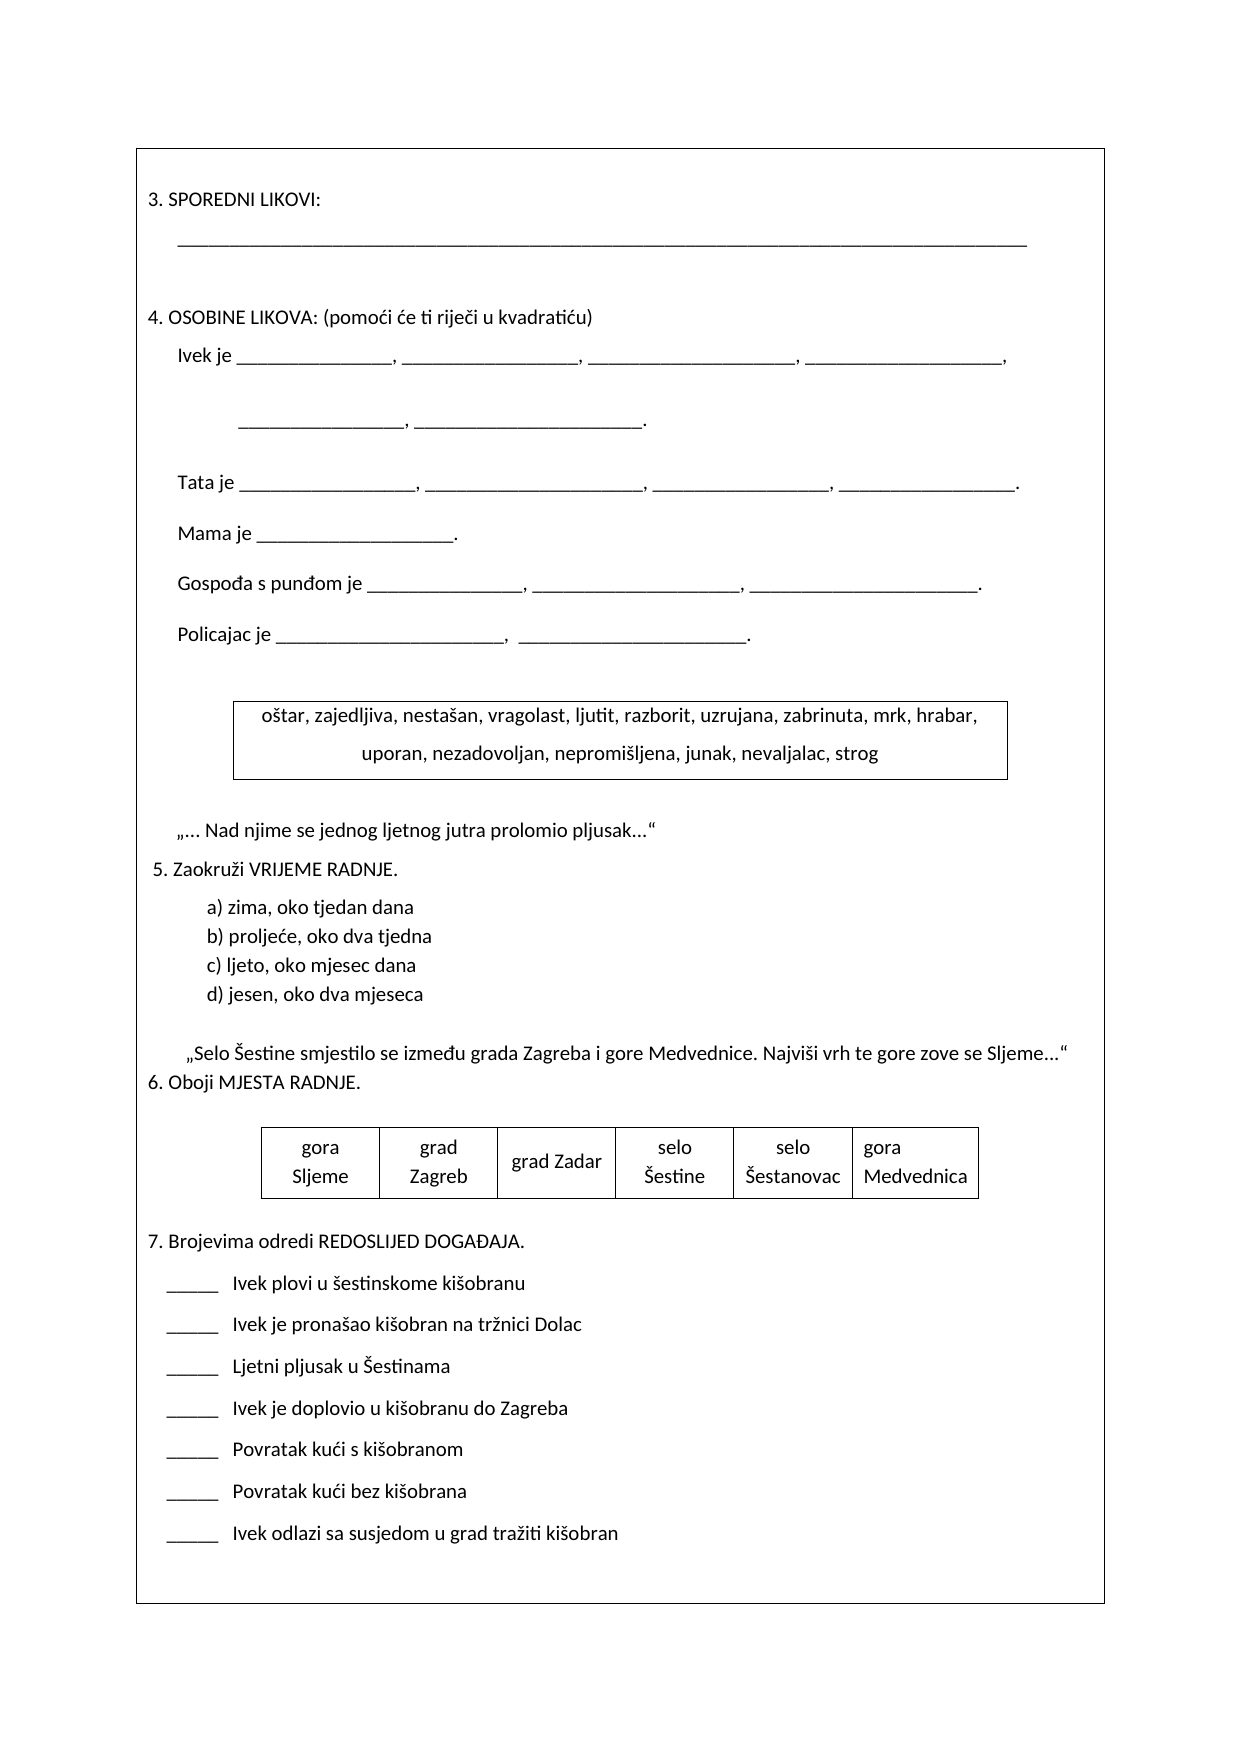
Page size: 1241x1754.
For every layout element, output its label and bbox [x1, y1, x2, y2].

table_cell [137, 149, 1104, 1603]
